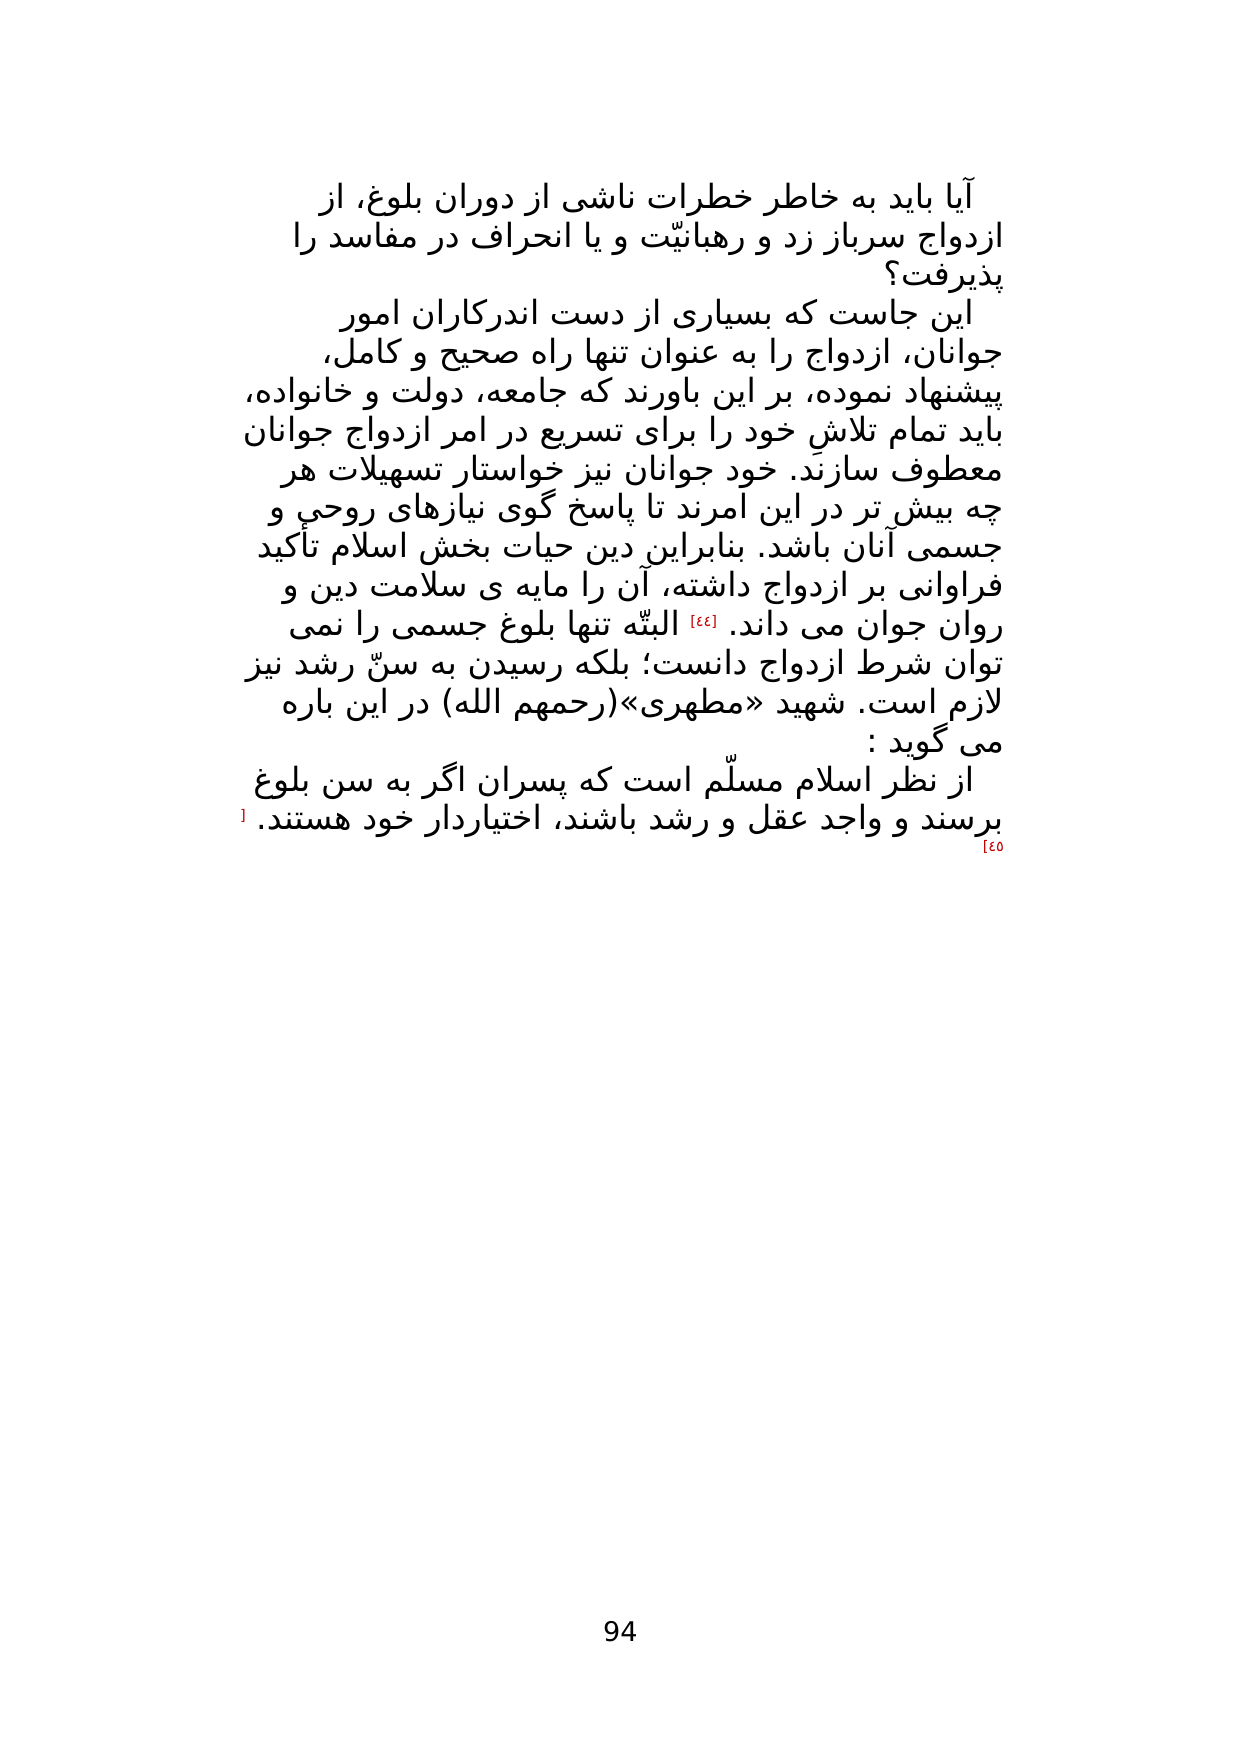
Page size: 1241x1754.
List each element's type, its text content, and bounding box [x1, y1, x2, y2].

text اين جاست كه بسيارى از دست اندركاران امور جوانان، ازدواج را به عنوان تنها راه صحيح و كامل، پيشنهاد نموده، بر اين باورند كه جامعه، دولت و خانواده، بايد تمام تلاشِ خود را براى تسريع در امر ازدواج جوانان معطوف سازند. خود جوانان نيز خواستار تسهيلات هر چه بيش تر در اين امرند تا پاسخ گوى نيازهاى روحى و جسمى آنان باشد. بنابراين دين حيات بخش اسلام تأكيد فراوانى بر ازدواج داشته، آن را مايه ى سلامت دين و روان جوان مى داند. [٤٤] البتّه تنها بلوغ جسمى را نمى توان شرط ازدواج دانست؛ بلكه رسيدن به سنّ رشد نيز لازم است. شهيد «مطهرى»(رحمهم الله) در اين باره مى گويد : [236, 294, 1004, 760]
text آيا بايد به خاطر خطرات ناشى از دوران بلوغ، از ازدواج سرباز زد و رهبانيّت و يا انحراف در مفاسد را پذيرفت؟ [236, 177, 1004, 294]
text از نظر اسلام مسلّم است كه پسران اگر به سن بلوغ برسند و واجد عقل و رشد باشند، اختياردار خود هستند. [٤٥] [236, 760, 1004, 867]
